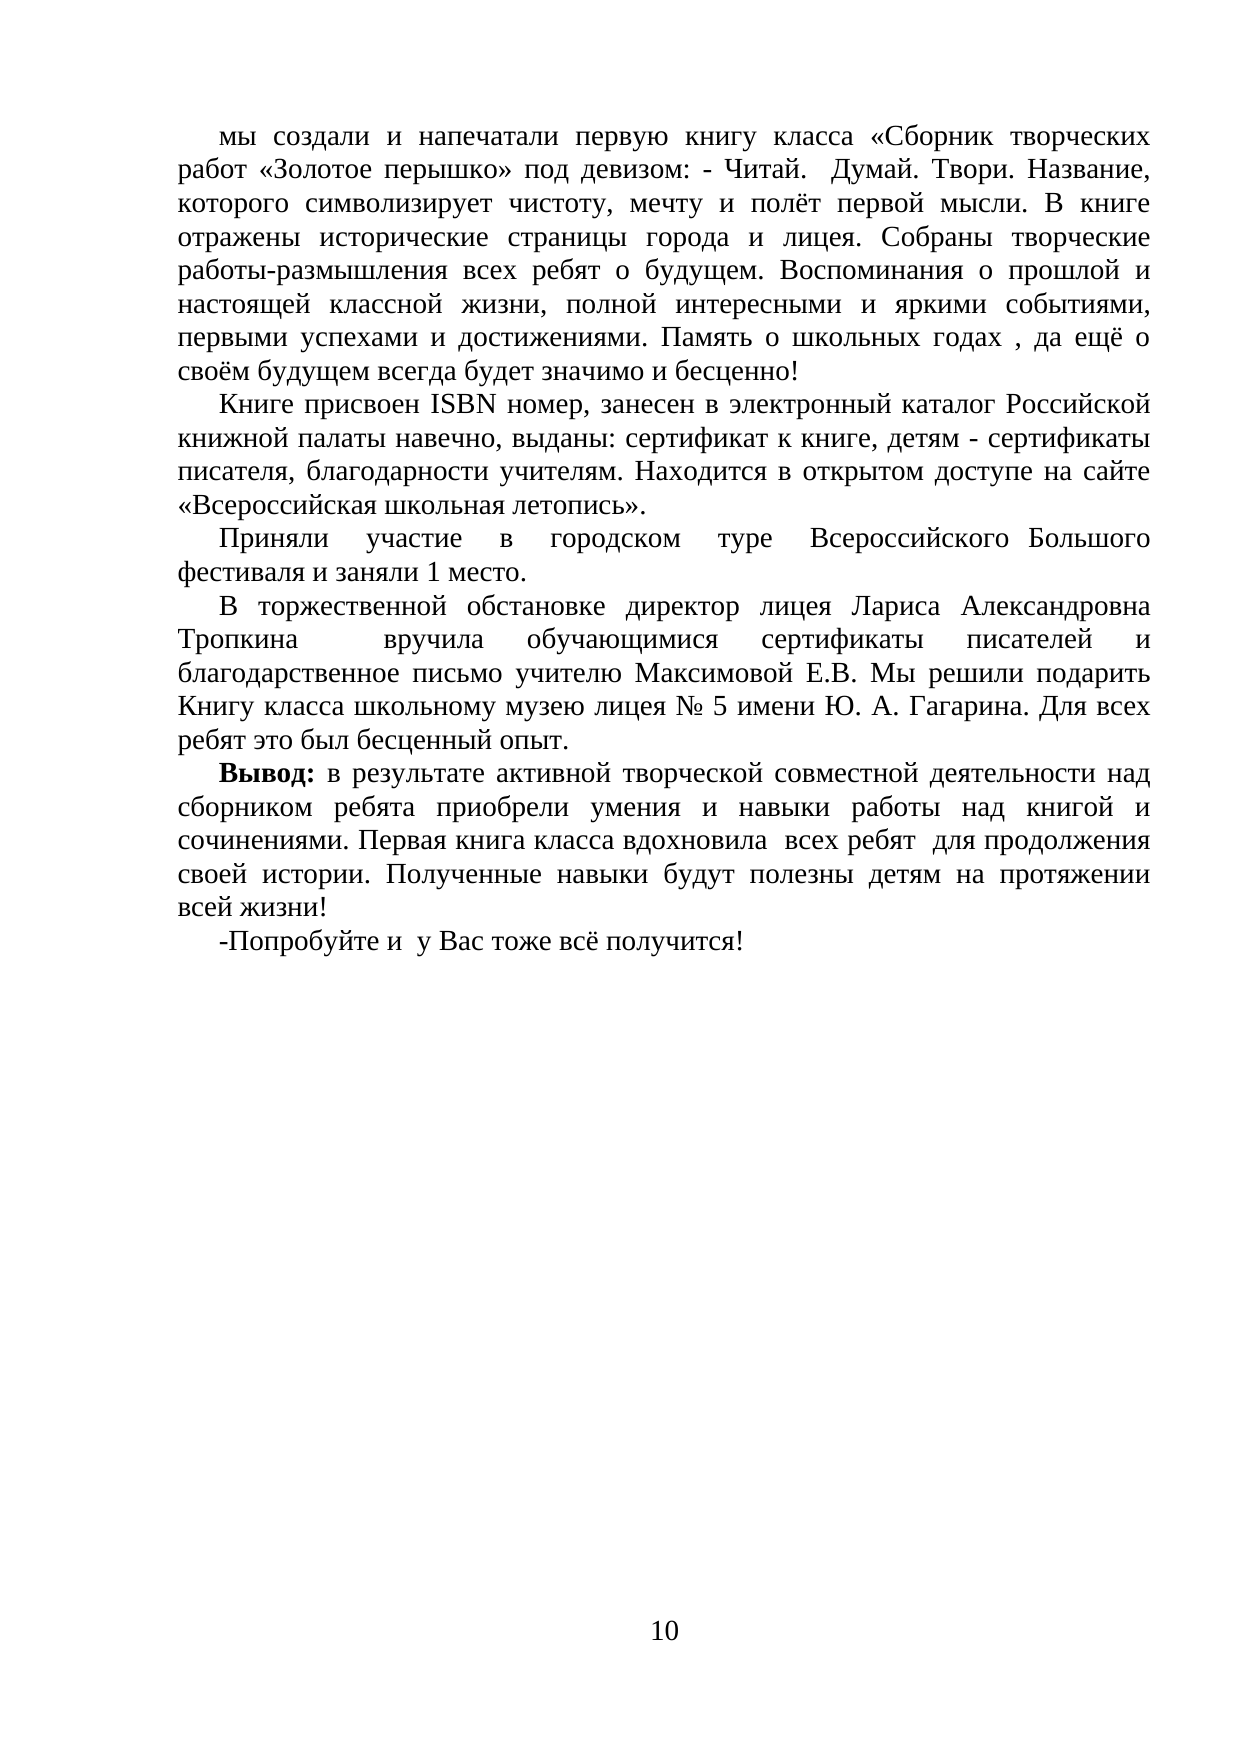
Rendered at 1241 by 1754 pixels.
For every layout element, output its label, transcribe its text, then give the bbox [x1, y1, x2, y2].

text Вывод: в результате активной творческой совместной деятельности над сборником ребята приобрели умения и навыки работы над книгой и сочинениями. Первая книга класса вдохновила всех ребят для продолжения своей истории. Полученные навыки будут полезны детям на протяжении всей жизни! [177, 755, 1152, 923]
text Книге присвоен ISBN номер, занесен в электронный каталог Российской книжной палаты навечно, выданы: сертификат к книге, детям - сертификаты писателя, благодарности учителям. Находится в открытом доступе на сайте «Всероссийская школьная летопись». [177, 386, 1152, 521]
text Приняли участие в городском туре Всероссийского Большого фестиваля и заняли 1 место. [177, 521, 1152, 588]
text В торжественной обстановке директор лицея Лариса Александровна Тропкина вручила обучающимися сертификаты писателей и благодарственное письмо учителю Максимовой Е.В. Мы решили подарить Книгу класса школьному музею лицея № 5 имени Ю. А. Гагарина. Для всех ребят это был бесценный опыт. [177, 588, 1152, 755]
text мы создали и напечатали первую книгу класса «Сборник творческих работ «Золотое перышко» под девизом: - Читай. Думай. Твори. Название, которого символизирует чистоту, мечту и полёт первой мысли. В книге отражены исторические страницы города и лицея. Собраны творческие работы-размышления всех ребят о будущем. Воспоминания о прошлой и настоящей классной жизни, полной интересными и яркими событиями, первыми успехами и достижениями. Память о школьных годах , да ещё о своём будущем всегда будет значимо и бесценно! [177, 118, 1152, 386]
text -Попробуйте и у Вас тоже всё получится! [177, 923, 1152, 957]
